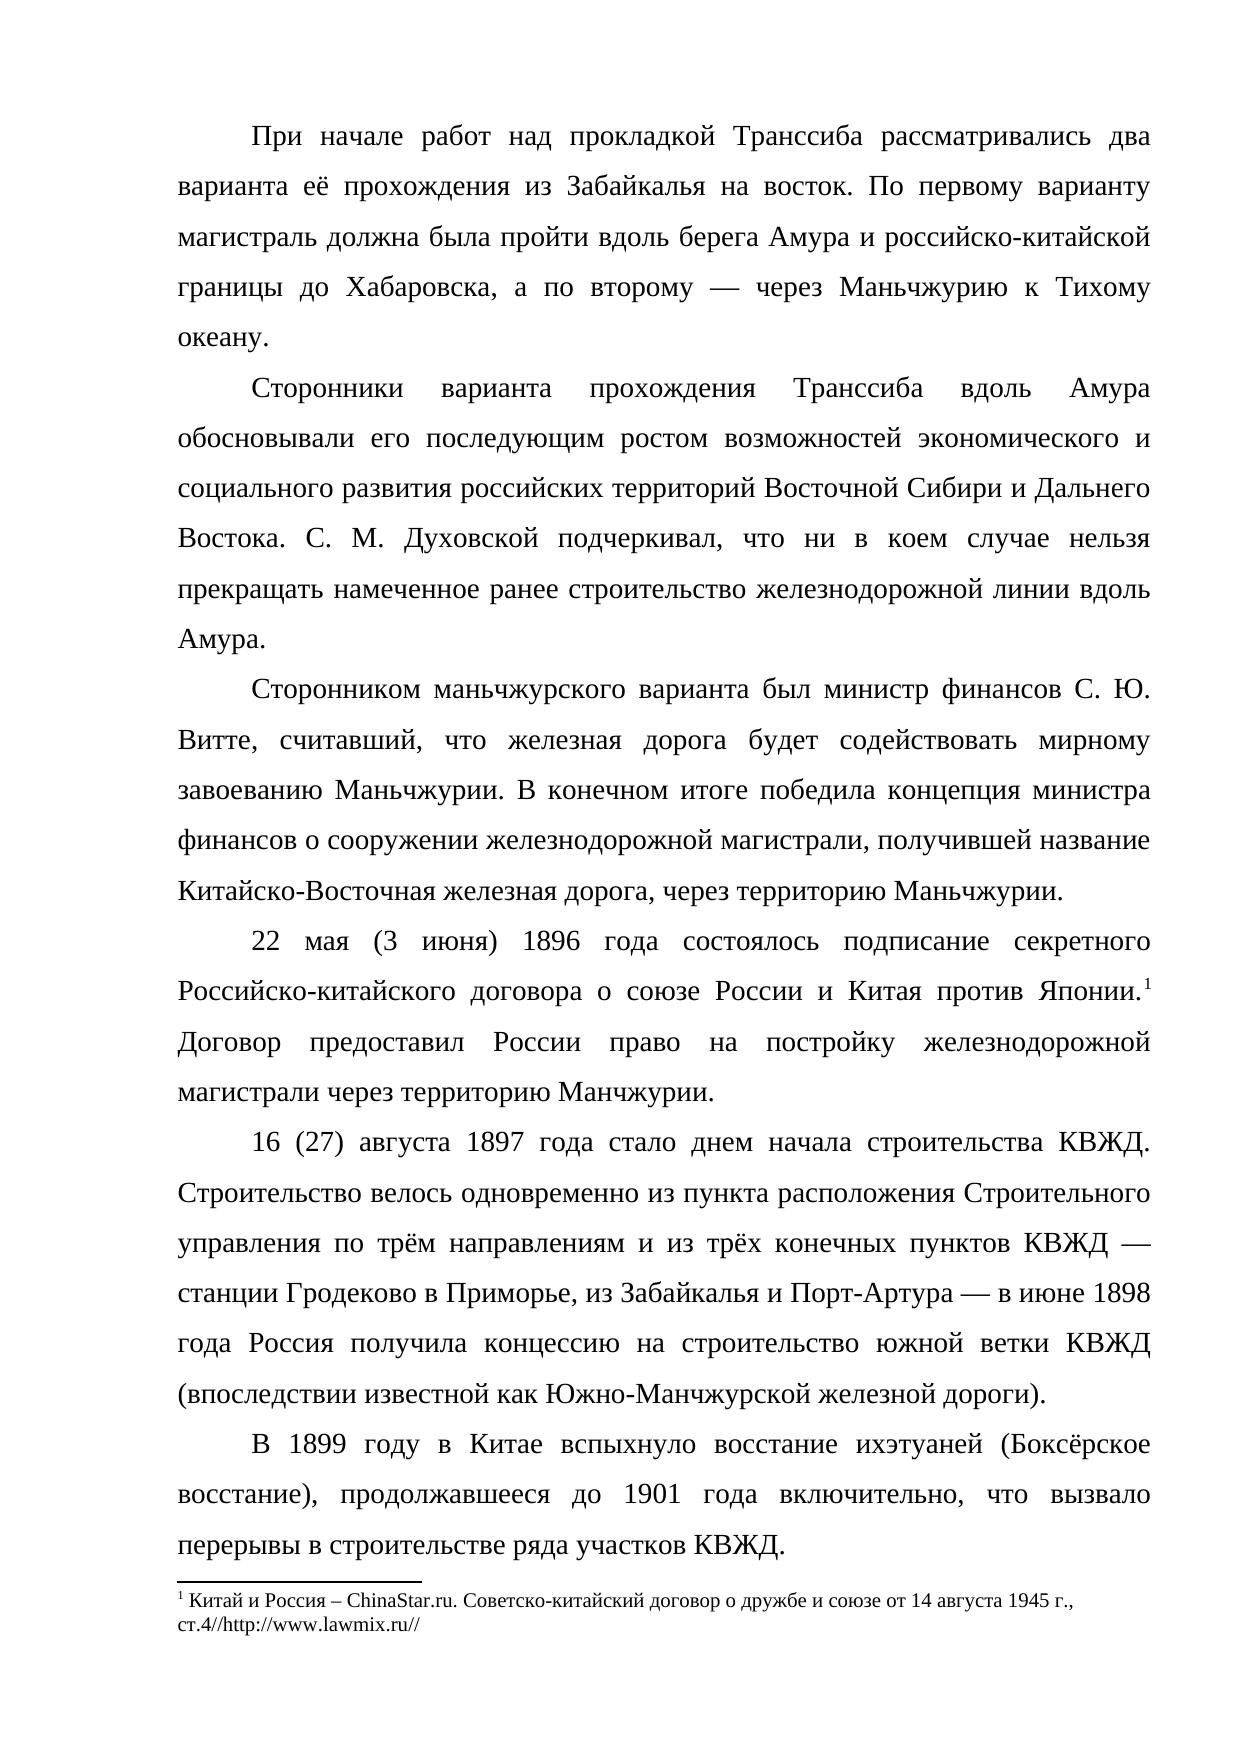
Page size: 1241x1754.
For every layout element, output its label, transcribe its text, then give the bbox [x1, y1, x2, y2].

text Сторонники варианта прохождения Транссиба вдоль Амура обосновывали его последующим ростом возможностей экономического и социального развития российских территорий Восточной Сибири и Дальнего Востока. С. М. Духовской подчеркивал, что ни в коем случае нельзя прекращать намеченное ранее строительство железнодорожной линии вдоль Амура. [177, 370, 1152, 655]
text 16 (27) августа 1897 года стало днем начала строительства КВЖД. Строительство велось одновременно из пункта расположения Строительного управления по трём направлениям и из трёх конечных пунктов КВЖД — станции Гродеково в Приморье, из Забайкалья и Порт-Артура — в июне 1898 года Россия получила концессию на строительство южной ветки КВЖД (впоследствии известной как Южно-Манчжурской железной дороги). [177, 1124, 1152, 1409]
text При начале работ над прокладкой Транссиба рассматривались два варианта её прохождения из Забайкалья на восток. По первому варианту магистраль должна была пройти вдоль берега Амура и российско-китайской границы до Хабаровска, а по второму — через Маньчжурию к Тихому океану. [177, 118, 1152, 353]
text В 1899 году в Китае вспыхнуло восстание ихэтуаней (Боксёрское восстание), продолжавшееся до 1901 года включительно, что вызвало перерывы в строительстве ряда участков КВЖД. [177, 1426, 1152, 1560]
text 22 мая (3 июня) 1896 года состоялось подписание секретного Российско-китайского договора о союзе России и Китая против Японии. Договор предоставил России право на постройку железнодорожной магистрали через территорию Манчжурии. [177, 923, 1152, 1108]
text Сторонником маньчжурского варианта был министр финансов С. Ю. Витте, считавший, что железная дорога будет содействовать мирному завоеванию Маньчжурии. В конечном итоге победила концепция министра финансов о сооружении железнодорожной магистрали, получившей название Китайско-Восточная железная дорога, через территорию Маньчжурии. [177, 672, 1152, 906]
